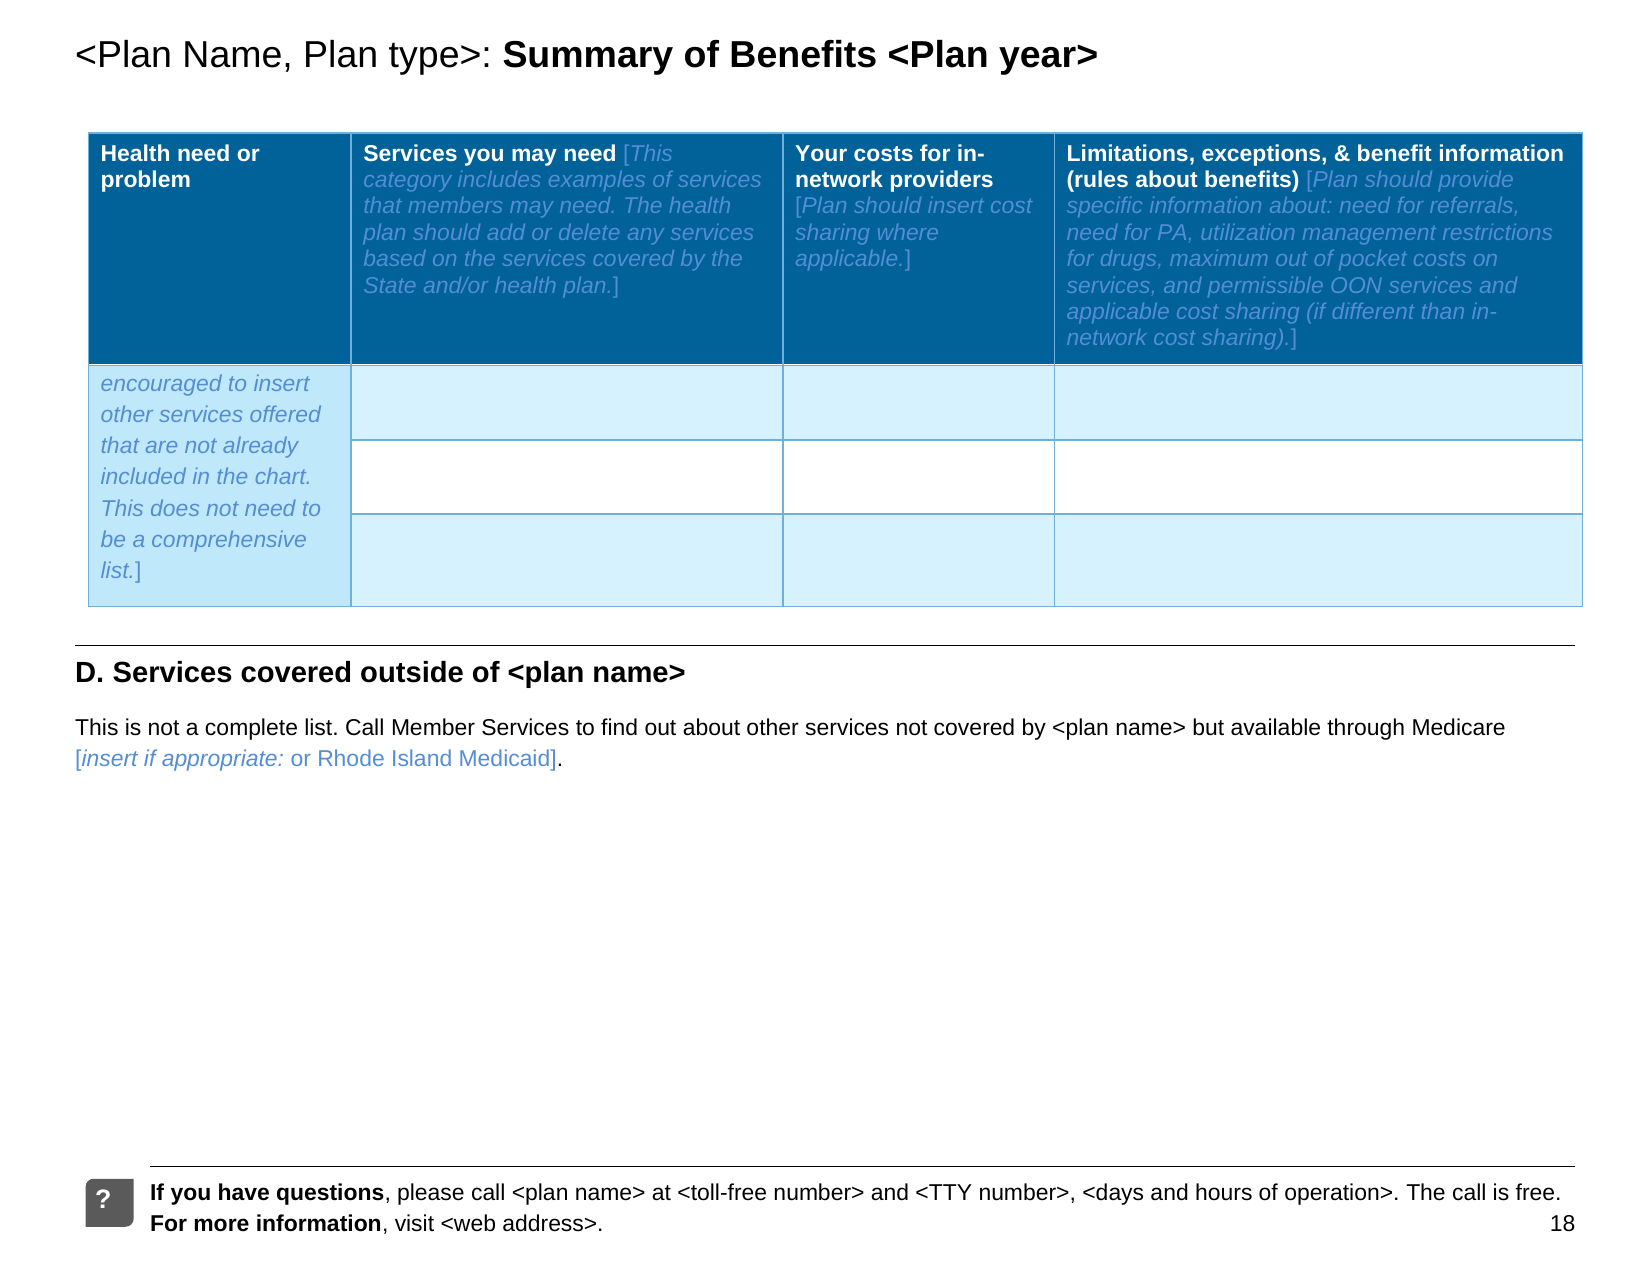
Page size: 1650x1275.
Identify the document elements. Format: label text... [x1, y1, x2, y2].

table_cell [784, 515, 1054, 606]
table_cell [352, 515, 782, 606]
table_header Services you may need [This category includes examples of services that members may need. The health plan should add or delete any services based on the services covered by the State and/or health plan.] [352, 134, 782, 364]
table_cell [1055, 441, 1582, 513]
text This is not a complete list. Call Member Services to find out about other services not covered by <plan name> but available through Medicare [insert if appropriate: or Rhode Island Medicaid]. [75, 710, 1575, 773]
table_header Your costs for in-network providers [Plan should insert cost sharing where applicable.] [784, 134, 1054, 364]
table_header Health need or problem [89, 134, 350, 364]
table_cell [352, 441, 782, 513]
table_cell [784, 441, 1054, 513]
table_cell [352, 366, 782, 439]
table_header Limitations, exceptions, & benefit information (rules about benefits) [Plan should provide specific information about: need for referrals, need for PA, utilization management restrictions for drugs, maximum out of pocket costs on services, and permissible OON services and applicable cost sharing (if different than in-network cost sharing).] [1055, 134, 1582, 364]
table_cell [784, 366, 1054, 439]
table_cell [1055, 366, 1582, 439]
table_cell [1055, 515, 1582, 606]
subtitle Services covered outside of <plan name> [75, 646, 1575, 689]
